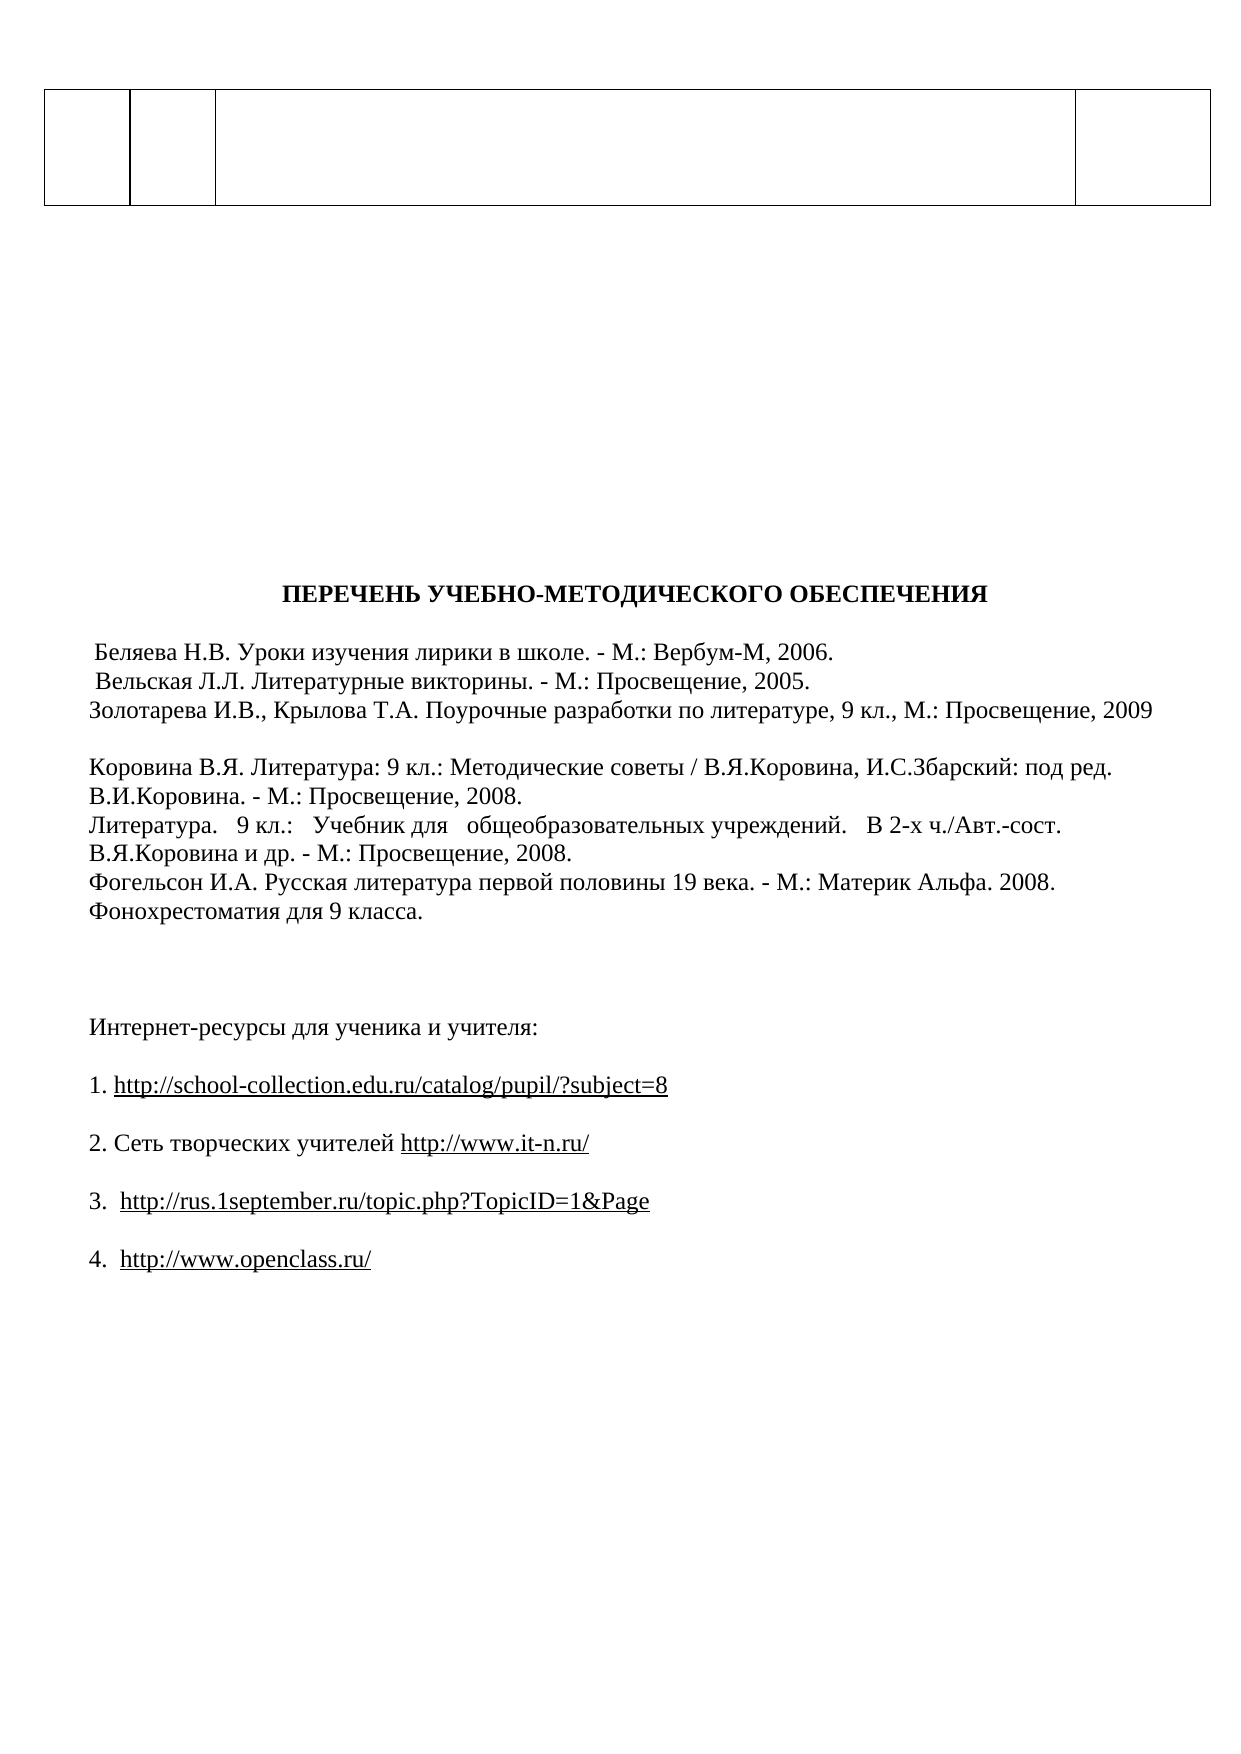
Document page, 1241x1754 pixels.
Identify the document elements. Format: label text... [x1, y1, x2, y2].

text ПЕРЕЧЕНЬ УЧЕБНО-МЕТОДИЧЕСКОГО ОБЕСПЕЧЕНИЯ [89, 579, 1181, 608]
text Коровина В.Я. Литература: 9 кл.: Методические советы / В.Я.Коровина, И.С.Збарский: под ред. В.И.Коровина. - М.: Просвещение, 2008. [89, 752, 1181, 810]
text Фогельсон И.А. Русская литература первой половины 19 века. - М.: Материк Альфа. 2008. [89, 867, 1181, 896]
text 1. http://school-collection.edu.ru/catalog/pupil/?subject=8 [89, 1070, 1181, 1099]
text 3. http://rus.1september.ru/topic.php?TopicID=1&Page [89, 1186, 1181, 1215]
text Золотарева И.В., Крылова Т.А. Поурочные разработки по литературе, 9 кл., М.: Просвещение, 2009 [89, 695, 1181, 723]
text 2. Сеть творческих учителей http://www.it-n.ru/ [89, 1128, 1181, 1157]
text Беляева Н.В. Уроки изучения лирики в школе. - М.: Вербум-М, 2006. [89, 637, 1181, 666]
text Литература. 9 кл.: Учебник для общеобразовательных учреждений. В 2-х ч./Авт.-сост. В.Я.Коровина и др. - М.: Просвещение, 2008. [89, 810, 1181, 867]
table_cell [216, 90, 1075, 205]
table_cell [45, 90, 129, 205]
text Вельская Л.Л. Литературные викторины. - М.: Просвещение, 2005. [89, 666, 1181, 695]
text Фонохрестоматия для 9 класса. [89, 896, 1181, 925]
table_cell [131, 90, 215, 205]
text 4. http://www.openclass.ru/ [89, 1244, 1181, 1273]
text Интернет-ресурсы для ученика и учителя: [89, 1012, 1181, 1041]
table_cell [1076, 90, 1210, 205]
